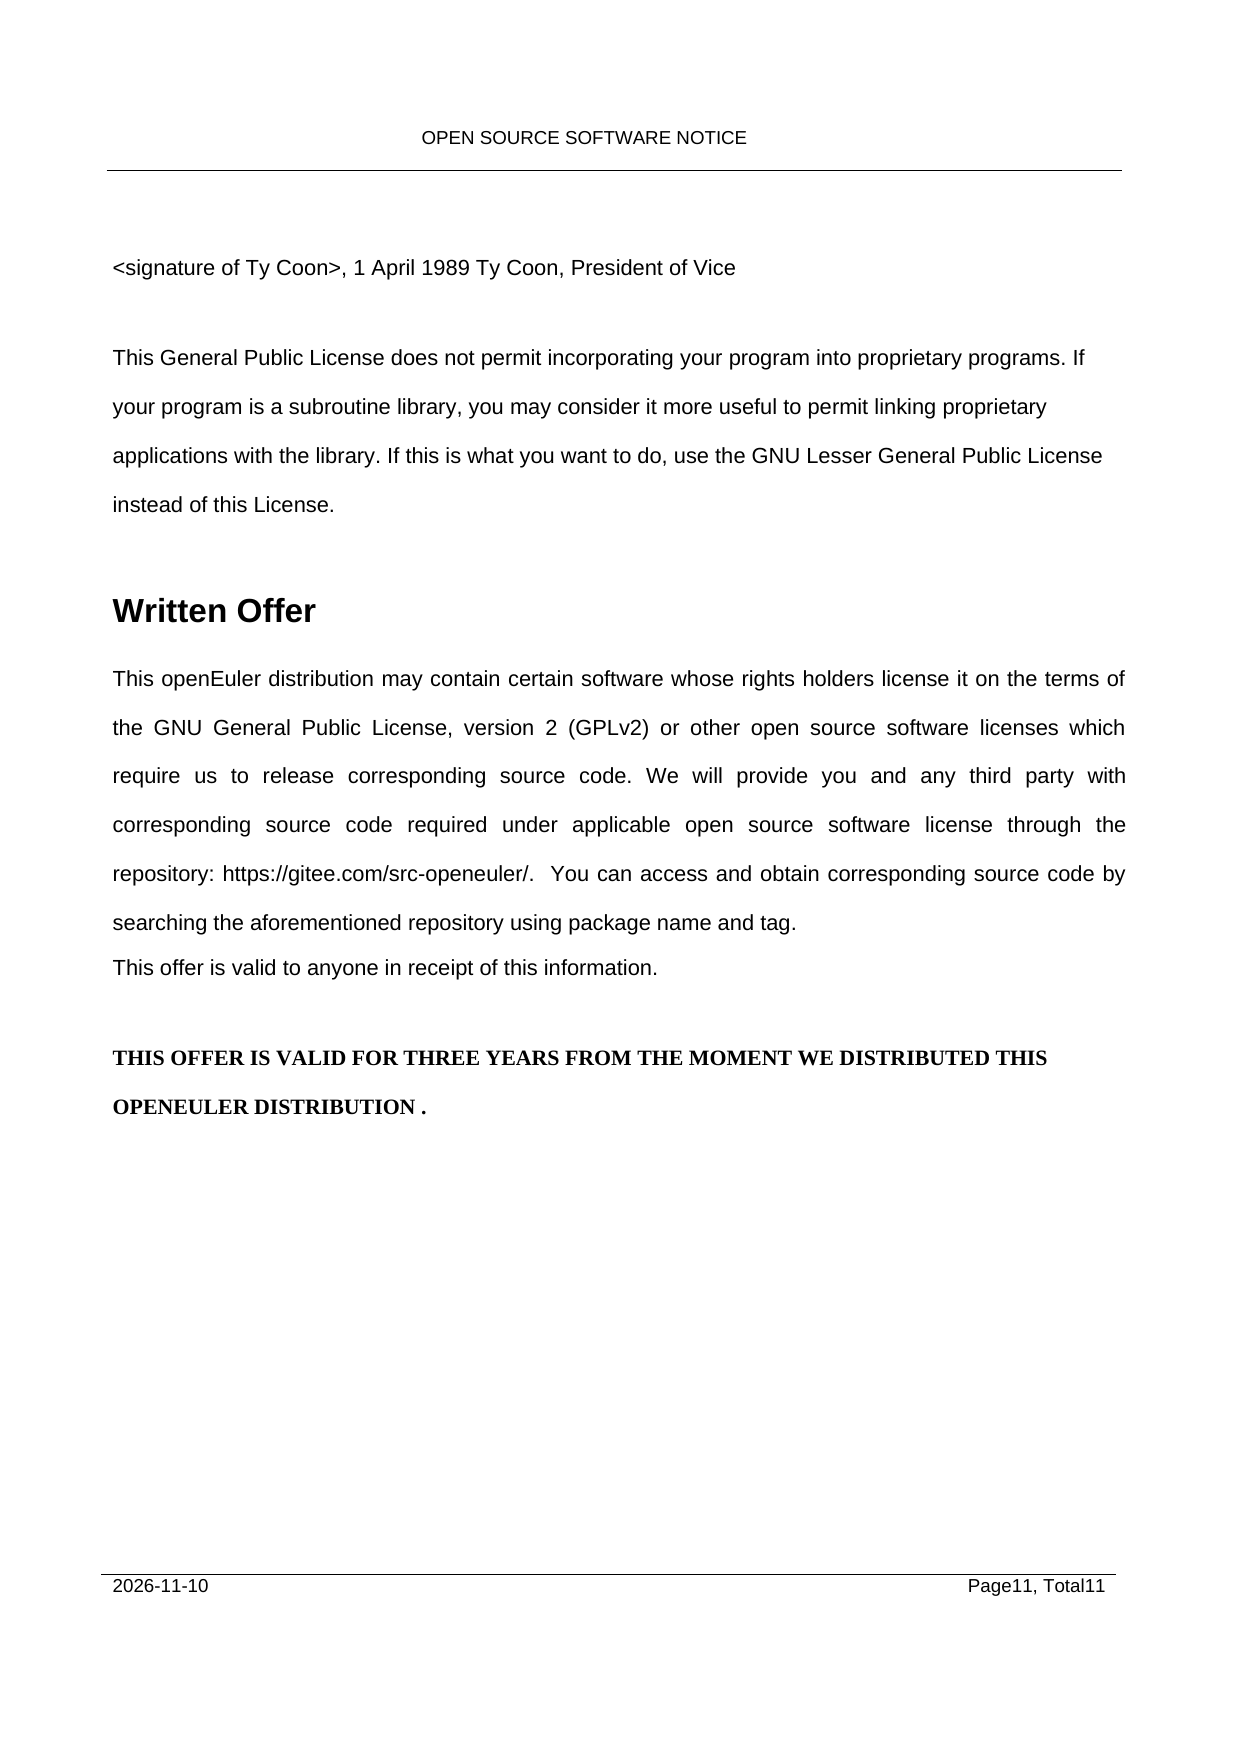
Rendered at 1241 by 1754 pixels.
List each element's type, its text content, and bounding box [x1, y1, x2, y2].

text This openEuler distribution may contain certain software whose rights holders license it on the terms of the GNU General Public License, version 2 (GPLv2) or other open source software licenses which require us to release corresponding source code. We will provide you and any third party with corresponding source code required under applicable open source software license through the repository: https://gitee.com/src-openeuler/. You can access and obtain corresponding source code by searching the aforementioned repository using package name and tag. [112, 662, 1128, 938]
text THIS OFFER IS VALID FOR THREE YEARS FROM THE MOMENT WE DISTRIBUTED THIS OPENEULER DISTRIBUTION . [112, 1041, 1128, 1123]
text <signature of Ty Coon>, 1 April 1989 Ty Coon, President of Vice [112, 251, 1128, 284]
text This General Public License does not permit incorporating your program into proprietary programs. If your program is a subroutine library, you may consider it more useful to permit linking proprietary applications with the library. If this is what you want to do, use the GNU Lesser General Public License instead of this License. [112, 342, 1128, 520]
text Written Offer [112, 578, 1128, 643]
text This offer is valid to anyone in receipt of this information. [112, 951, 1128, 984]
